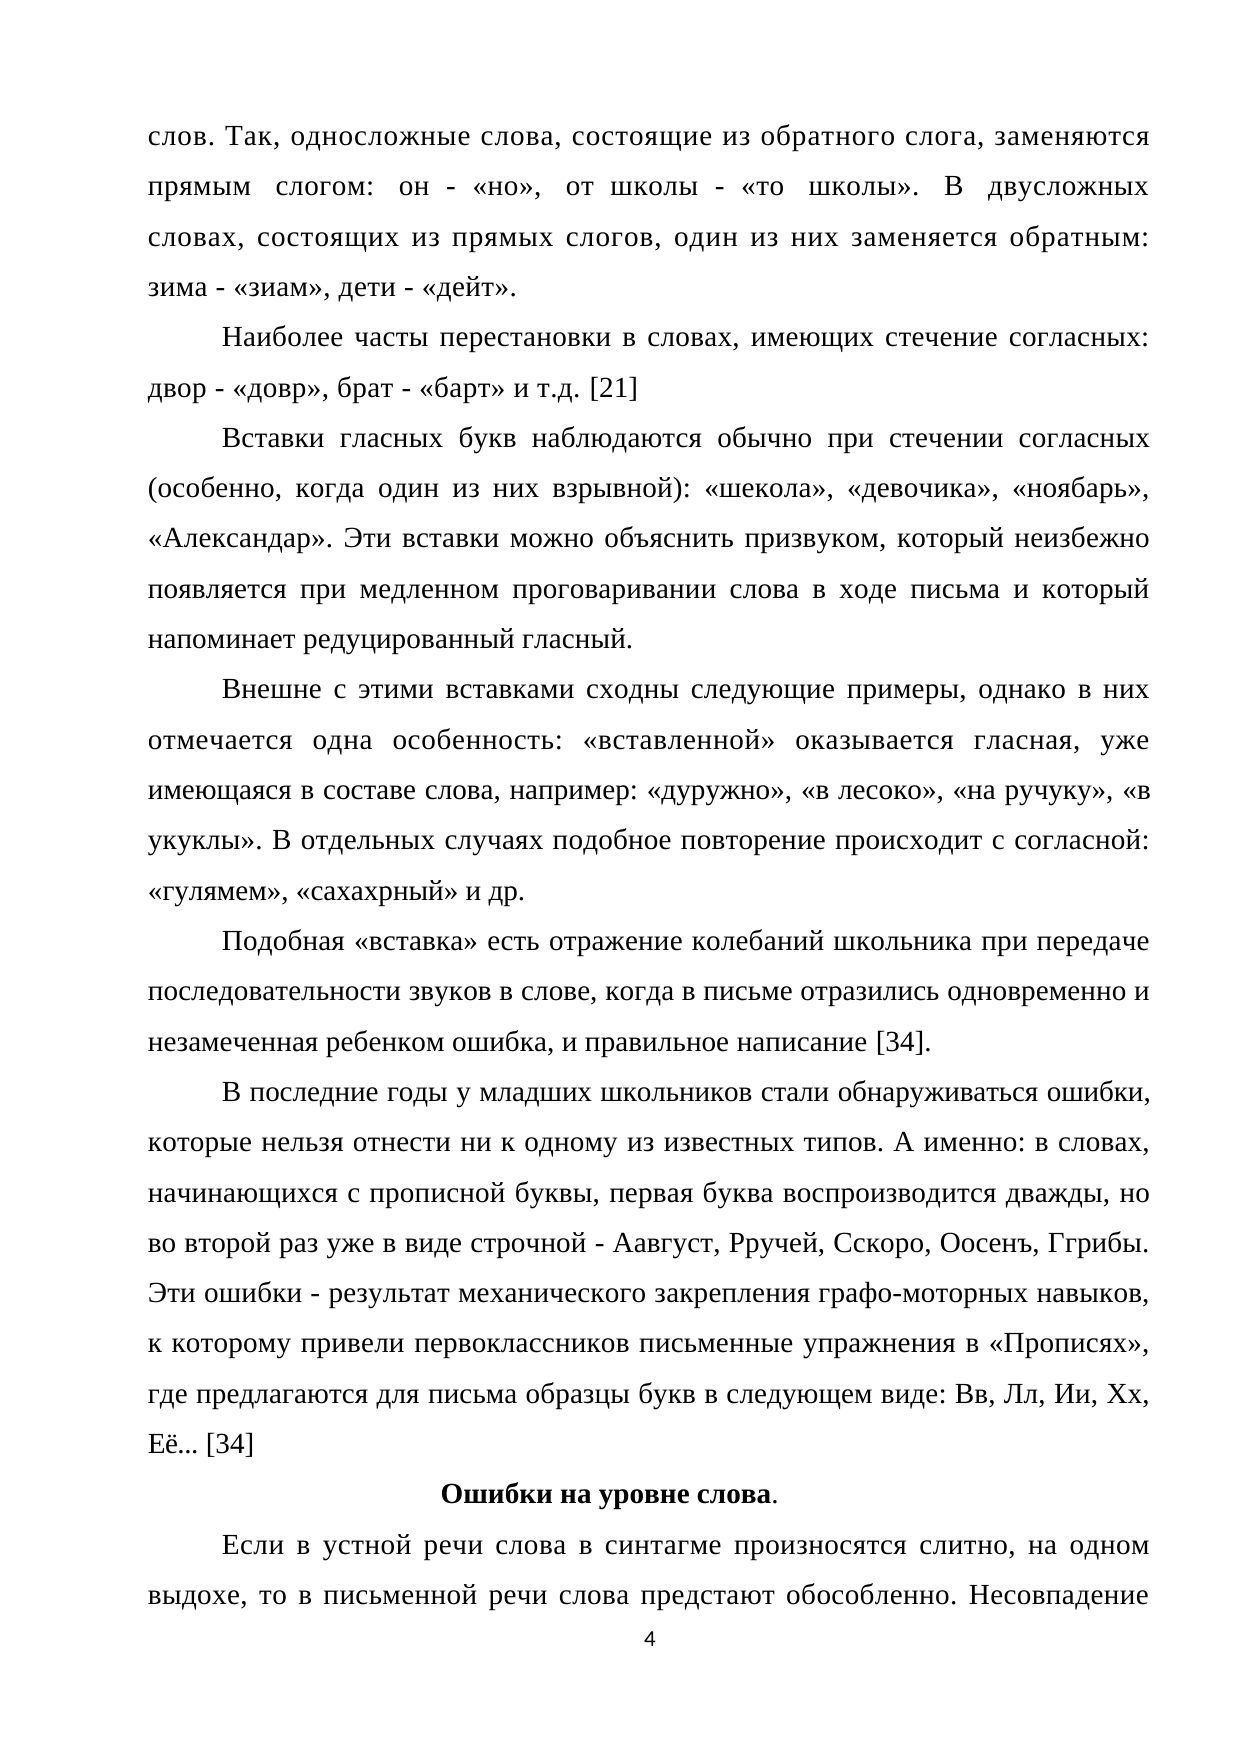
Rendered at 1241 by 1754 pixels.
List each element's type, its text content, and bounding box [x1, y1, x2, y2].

text Наиболее часты перестановки в словах, имеющих стечение согласных: двор - «довр», брат - «барт» и т.д. [21] [148, 319, 1152, 403]
text Подобная «вставка» есть отражение колебаний школьника при передаче последовательности звуков в слове, когда в письме отразились одновременно и незамеченная ребенком ошибка, и правильное написание [34]. [148, 923, 1152, 1057]
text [148, 1527, 1152, 1611]
text Ошибки на уровне слова. [148, 1477, 1152, 1510]
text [148, 118, 1152, 303]
text В последние годы у младших школьников стали обнаруживаться ошибки, которые нельзя отнести ни к одному из известных типов. А именно: в словах, начинающихся с прописной буквы, первая буква воспроизводится дважды, но во второй раз уже в виде строчной - Аавгуст, Рручей, Сскоро, Оосенъ, Ггрибы. Эти ошибки - результат механического закрепления графо-моторных навыков, к которому привели первоклассников письменные упражнения в «Прописях», где предлагаются для письма образцы букв в следующем виде: Вв, Лл, Ии, Хх, Её... [34] [148, 1074, 1152, 1460]
text Внешне с этими вставками сходны следующие примеры, однако в них отмечается одна особенность: «вставленной» оказывается гласная, уже имеющаяся в составе слова, например: «дуружно», «в лесоко», «на ручуку», «в укуклы». В отдельных случаях подобное повторение происходит с согласной: «гулямем», «сахахрный» и др. [148, 672, 1152, 906]
text Вставки гласных букв наблюдаются обычно при стечении согласных (особенно, когда один из них взрывной): «шекола», «девочика», «ноябарь», «Александар». Эти вставки можно объяснить призвуком, который неизбежно появляется при медленном проговаривании слова в ходе письма и который напоминает редуцированный гласный. [148, 420, 1152, 655]
